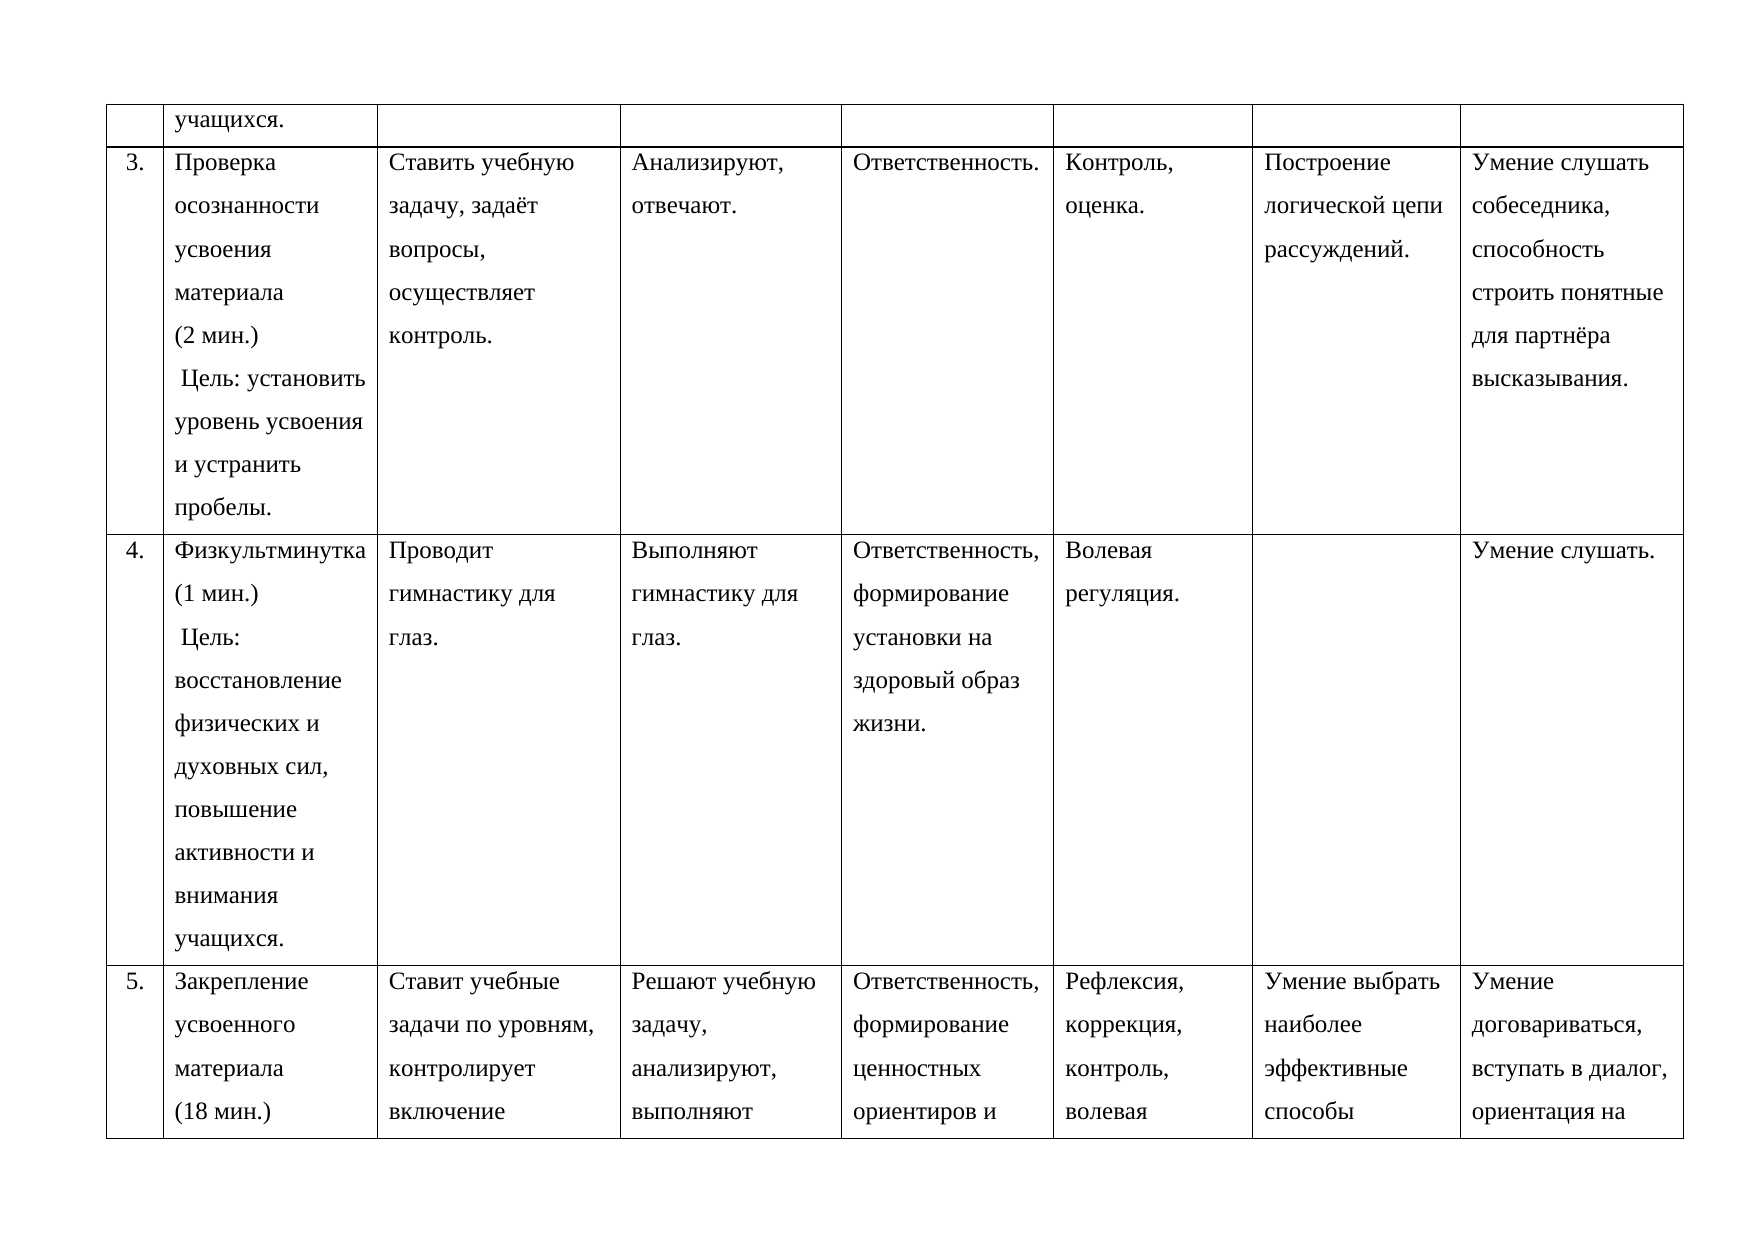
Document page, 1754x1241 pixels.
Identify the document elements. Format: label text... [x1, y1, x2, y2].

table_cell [621, 105, 841, 146]
table_cell Ответственность, формирование установки на здоровый образ жизни. [842, 535, 1053, 965]
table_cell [1253, 966, 1460, 1138]
table_cell Проверка осознанности усвоения материала (2 мин.) Цель: установить уровень усвоения и устранить пробелы. [164, 148, 377, 534]
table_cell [1054, 966, 1252, 1138]
table_cell Ставить учебную задачу, задаёт вопросы, осуществляет контроль. [378, 148, 620, 534]
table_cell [842, 966, 1053, 1138]
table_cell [621, 966, 841, 1138]
table_cell Умение слушать собеседника, способность строить понятные для партнёра высказывания. [1461, 148, 1683, 534]
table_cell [164, 105, 377, 146]
table_cell Волевая регуляция. [1054, 535, 1252, 965]
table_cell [164, 966, 377, 1138]
table_cell Умение слушать. [1461, 535, 1683, 965]
table_cell Ответственность. [842, 148, 1053, 534]
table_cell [1253, 105, 1460, 146]
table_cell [378, 105, 620, 146]
table_cell Контроль, оценка. [1054, 148, 1252, 534]
table_cell [1253, 535, 1460, 965]
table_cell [1054, 105, 1252, 146]
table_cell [1461, 105, 1683, 146]
table_cell 3. [107, 148, 163, 534]
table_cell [1461, 966, 1683, 1138]
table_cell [378, 966, 620, 1138]
table_cell Анализируют, отвечают. [621, 148, 841, 534]
table_cell Выполняют гимнастику для глаз. [621, 535, 841, 965]
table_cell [842, 105, 1053, 146]
table_cell 5. [107, 966, 163, 1138]
table_cell 4. [107, 535, 163, 965]
table_cell 2. [107, 105, 163, 146]
table_cell Физкультминутка (1 мин.) Цель: восстановление физических и духовных сил, повышение активности и внимания учащихся. [164, 535, 377, 965]
table_cell Построение логической цепи рассуждений. [1253, 148, 1460, 534]
table_cell Проводит гимнастику для глаз. [378, 535, 620, 965]
